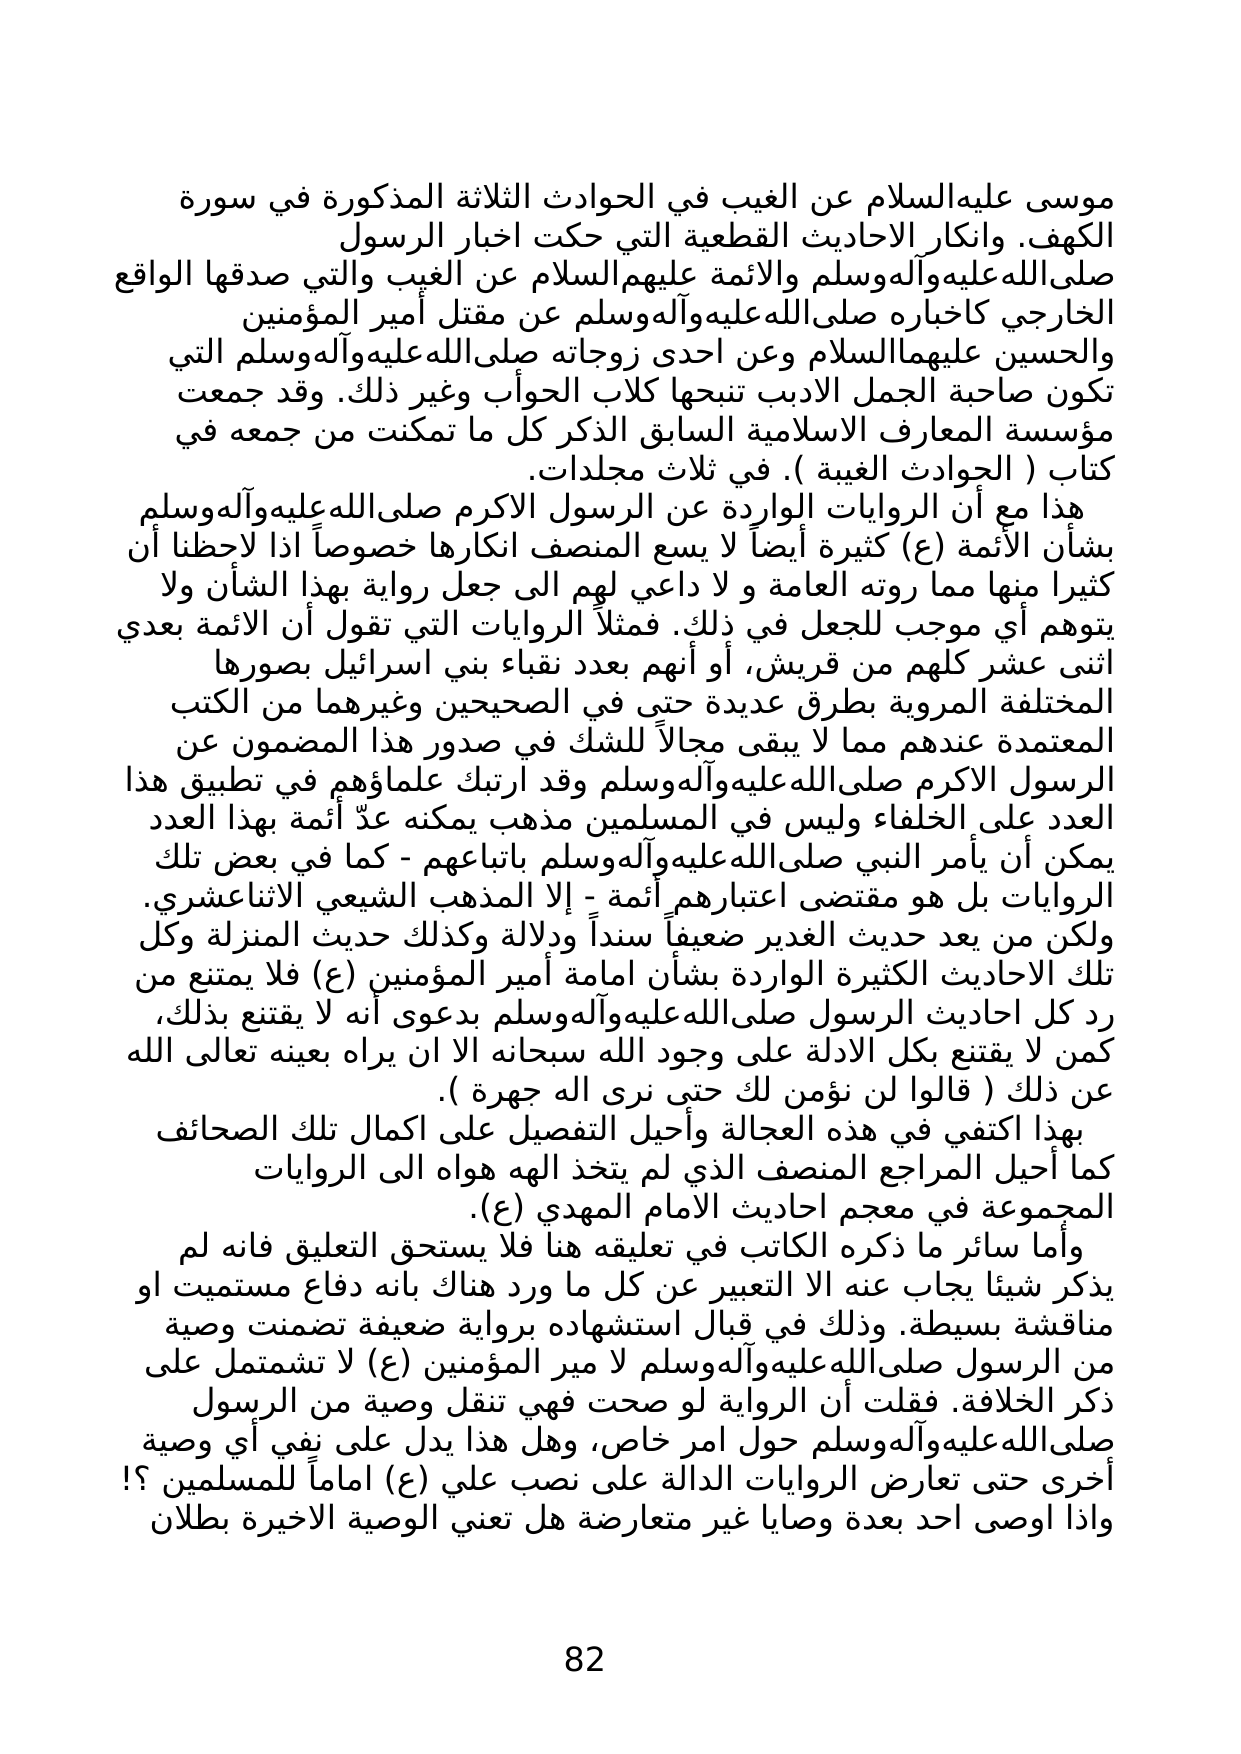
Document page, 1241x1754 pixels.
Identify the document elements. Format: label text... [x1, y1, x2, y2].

text بهذا اكتفي في هذه العجالة وأحيل التفصيل على اكمال تلك الصحائف كما أحيل المراجع المنصف الذي لم يتخذ الهه هواه الى الروايات المجموعة في معجم احاديث الامام المهدي (ع). [112, 1110, 1116, 1226]
text هذا مع أن الروايات الواردة عن الرسول الاكرم صلى‌الله‌عليه‌وآله‌وسلم بشأن الأئمة (ع) كثيرة أيضاً لا يسع المنصف انكارها خصوصاً اذا لاحظنا أن كثيرا منها مما روته العامة و لا داعي لهم الى جعل رواية بهذا الشأن ولا يتوهم أي موجب للجعل في ذلك. فمثلاً الروايات التي تقول أن الائمة بعدي اثنى عشر كلهم من قريش، أو أنهم بعدد نقباء بني اسرائيل بصورها المختلفة المروية بطرق عديدة حتى في الصحيحين وغيرهما من الكتب المعتمدة عندهم مما لا يبقى مجالاً للشك في صدور هذا المضمون عن الرسول الاكرم صلى‌الله‌عليه‌وآله‌وسلم وقد ارتبك علماؤهم في تطبيق هذا العدد على الخلفاء وليس في المسلمين مذهب يمكنه عدّ أئمة بهذا العدد يمكن أن يأمر النبي صلى‌الله‌عليه‌وآله‌وسلم باتباعهم - كما في بعض تلك الروايات بل هو مقتضى اعتبارهم أئمة - إلا المذهب الشيعي الاثناعشري. ولكن من يعد حديث الغدير ضعيفاً سنداً ودلالة وكذلك حديث المنزلة وكل تلك الاحاديث الكثيرة الواردة بشأن امامة أمير المؤمنين (ع) فلا يمتنع من رد كل احاديث الرسول صلى‌الله‌عليه‌وآله‌وسلم بدعوى أنه لا يقتنع بذلك، كمن لا يقتنع بكل الادلة على وجود الله سبحانه الا ان يراه بعينه تعالى الله عن ذلك ( قالوا لن نؤمن لك حتى نرى اله جهرة ). [112, 488, 1116, 1110]
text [112, 1226, 1116, 1537]
text موسى عليه‌السلام عن الغيب في الحوادث الثلاثة المذكورة في سورة الكهف. وانكار الاحاديث القطعية التي حكت اخبار الرسول صلى‌الله‌عليه‌وآله‌وسلم والائمة عليهم‌السلام عن الغيب والتي صدقها الواقع الخارجي كاخباره صلى‌الله‌عليه‌وآله‌وسلم عن مقتل أمير المؤمنين والحسين عليهما‌السلام وعن احدى زوجاته صلى‌الله‌عليه‌وآله‌وسلم التي تكون صاحبة الجمل الادبب تنبحها كلاب الحوأب وغير ذلك. وقد جمعت مؤسسة المعارف الاسلامية السابق الذكر كل ما تمكنت من جمعه في كتاب ( الحوادث الغيبة ). في ثلاث مجلدات. [112, 177, 1116, 488]
